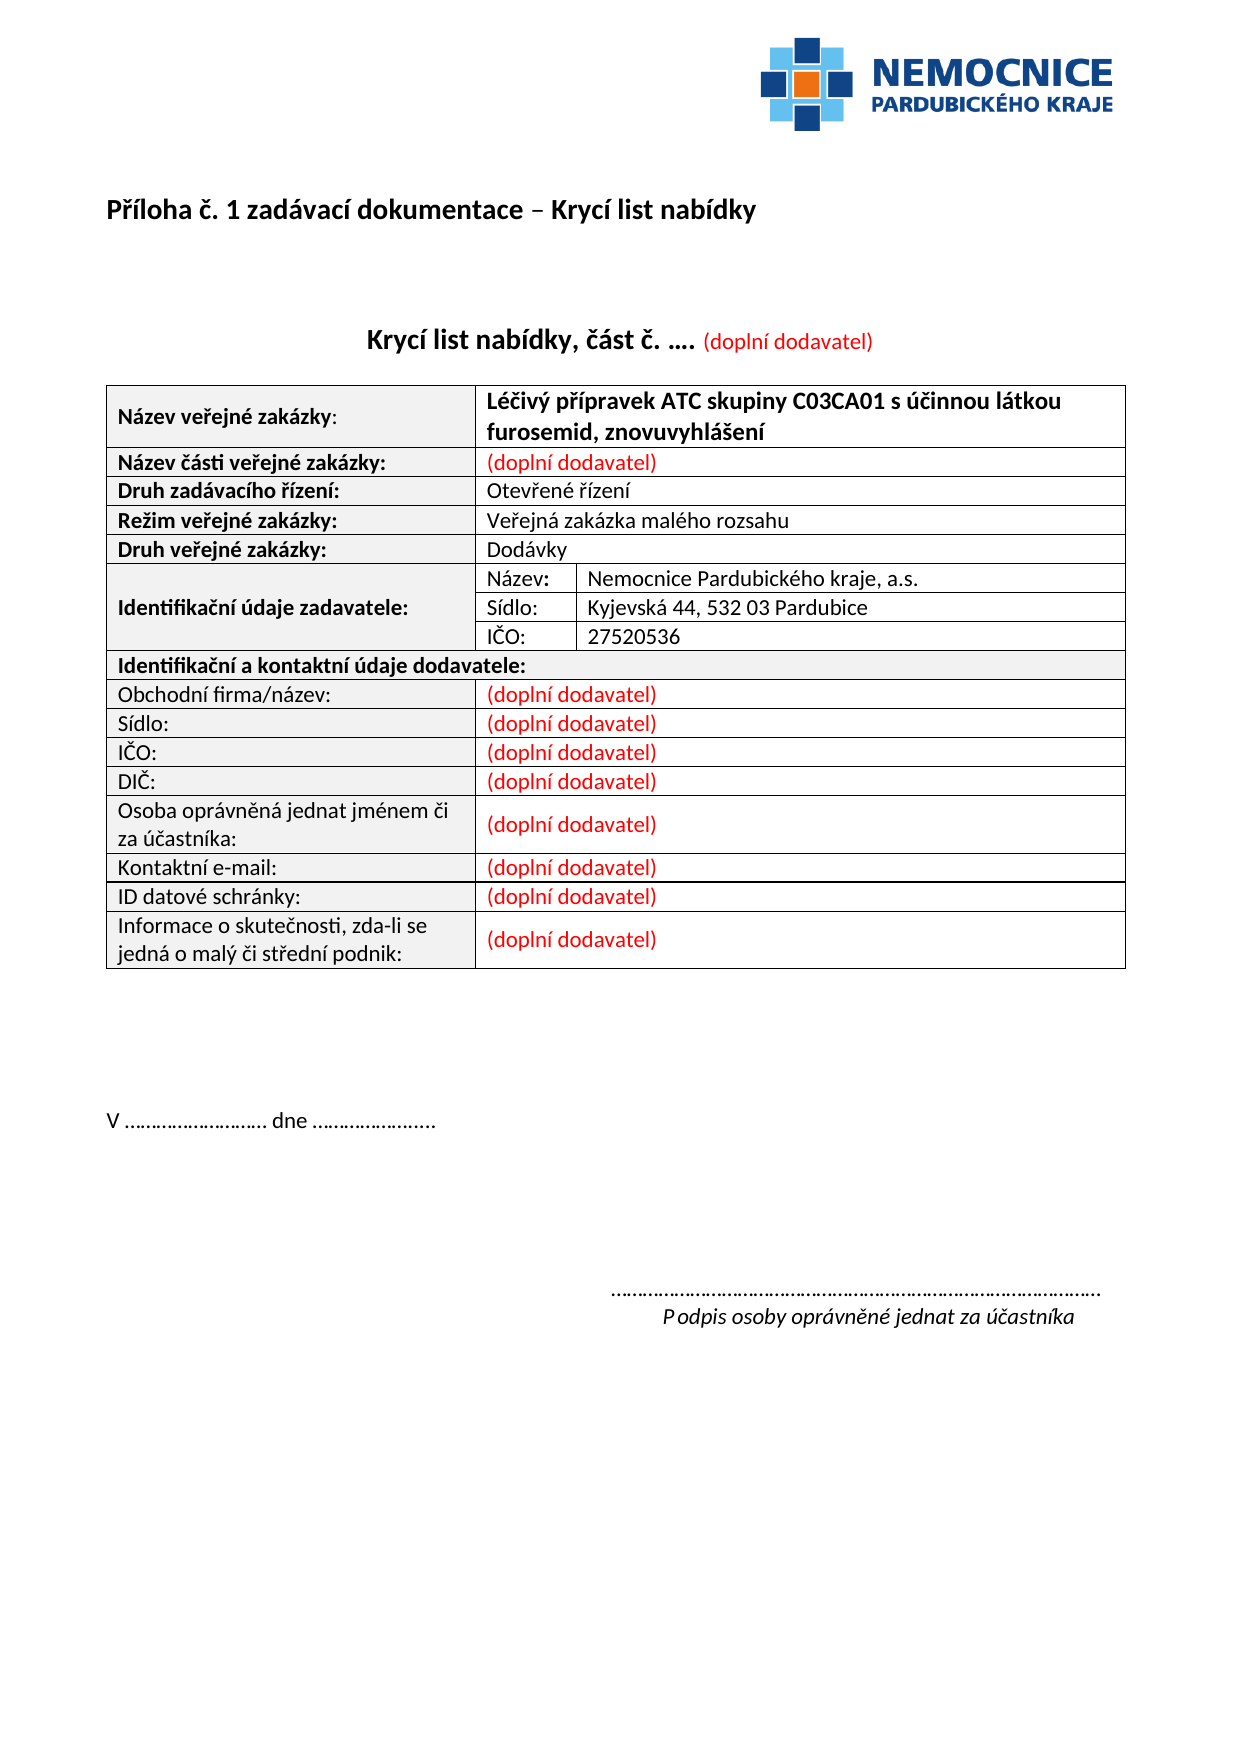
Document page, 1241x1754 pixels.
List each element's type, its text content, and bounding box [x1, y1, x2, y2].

text Příloha č. 1 zadávací dokumentace – Krycí list nabídky [106, 191, 1134, 227]
table_cell Kyjevská 44, 532 03 Pardubice [577, 593, 1125, 621]
table_cell (doplní dodavatel) [476, 680, 1125, 708]
table_cell 27520536 [577, 622, 1125, 650]
table_cell Druh zadávacího řízení: [107, 477, 475, 505]
table_cell Dodávky [476, 535, 1125, 563]
table_cell Kontaktní e-mail: [107, 854, 475, 881]
table_cell DIČ: [107, 767, 475, 795]
table_header Název veřejné zakázky: [107, 386, 475, 447]
table_cell ID datové schránky: [107, 883, 475, 911]
table_cell (doplní dodavatel) [476, 738, 1125, 766]
table_cell IČO: [107, 738, 475, 766]
picture [759, 37, 1113, 132]
table_cell Veřejná zakázka malého rozsahu [476, 506, 1125, 534]
text Podpis osoby oprávněné jednat za účastníka [106, 1302, 1134, 1330]
table_cell (doplní dodavatel) [476, 709, 1125, 737]
table_cell (doplní dodavatel) [476, 796, 1125, 852]
table_cell Otevřené řízení [476, 477, 1125, 505]
table_cell Režim veřejné zakázky: [107, 506, 475, 534]
table_cell IČO: [476, 622, 576, 650]
text ………………………………………………………………………………… [106, 1274, 1134, 1302]
table_cell Nemocnice Pardubického kraje, a.s. [577, 564, 1125, 592]
text V ……………………… dne ………………..... [106, 1106, 1134, 1134]
table_cell Informace o skutečnosti, zda-li se jedná o malý či střední podnik: [107, 912, 475, 968]
table_header Léčivý přípravek ATC skupiny C03CA01 s účinnou látkou furosemid, znovuvyhlášení [476, 386, 1125, 447]
table_cell Obchodní firma/název: [107, 680, 475, 708]
table_cell Sídlo: [476, 593, 576, 621]
table_cell (doplní dodavatel) [476, 448, 1125, 476]
table_cell Osoba oprávněná jednat jménem či za účastníka: [107, 796, 475, 852]
text Krycí list nabídky, část č. …. (doplní dodavatel) [106, 321, 1134, 356]
table_cell Název: [476, 564, 576, 592]
table_cell (doplní dodavatel) [476, 912, 1125, 968]
table_cell Druh veřejné zakázky: [107, 535, 475, 563]
table_cell (doplní dodavatel) [476, 854, 1125, 881]
table_cell Sídlo: [107, 709, 475, 737]
table_cell (doplní dodavatel) [476, 883, 1125, 911]
table_cell Název části veřejné zakázky: [107, 448, 475, 476]
table_cell Identifikační údaje zadavatele: [107, 564, 475, 650]
table_cell (doplní dodavatel) [476, 767, 1125, 795]
table_cell Identifikační a kontaktní údaje dodavatele: [107, 651, 1125, 679]
